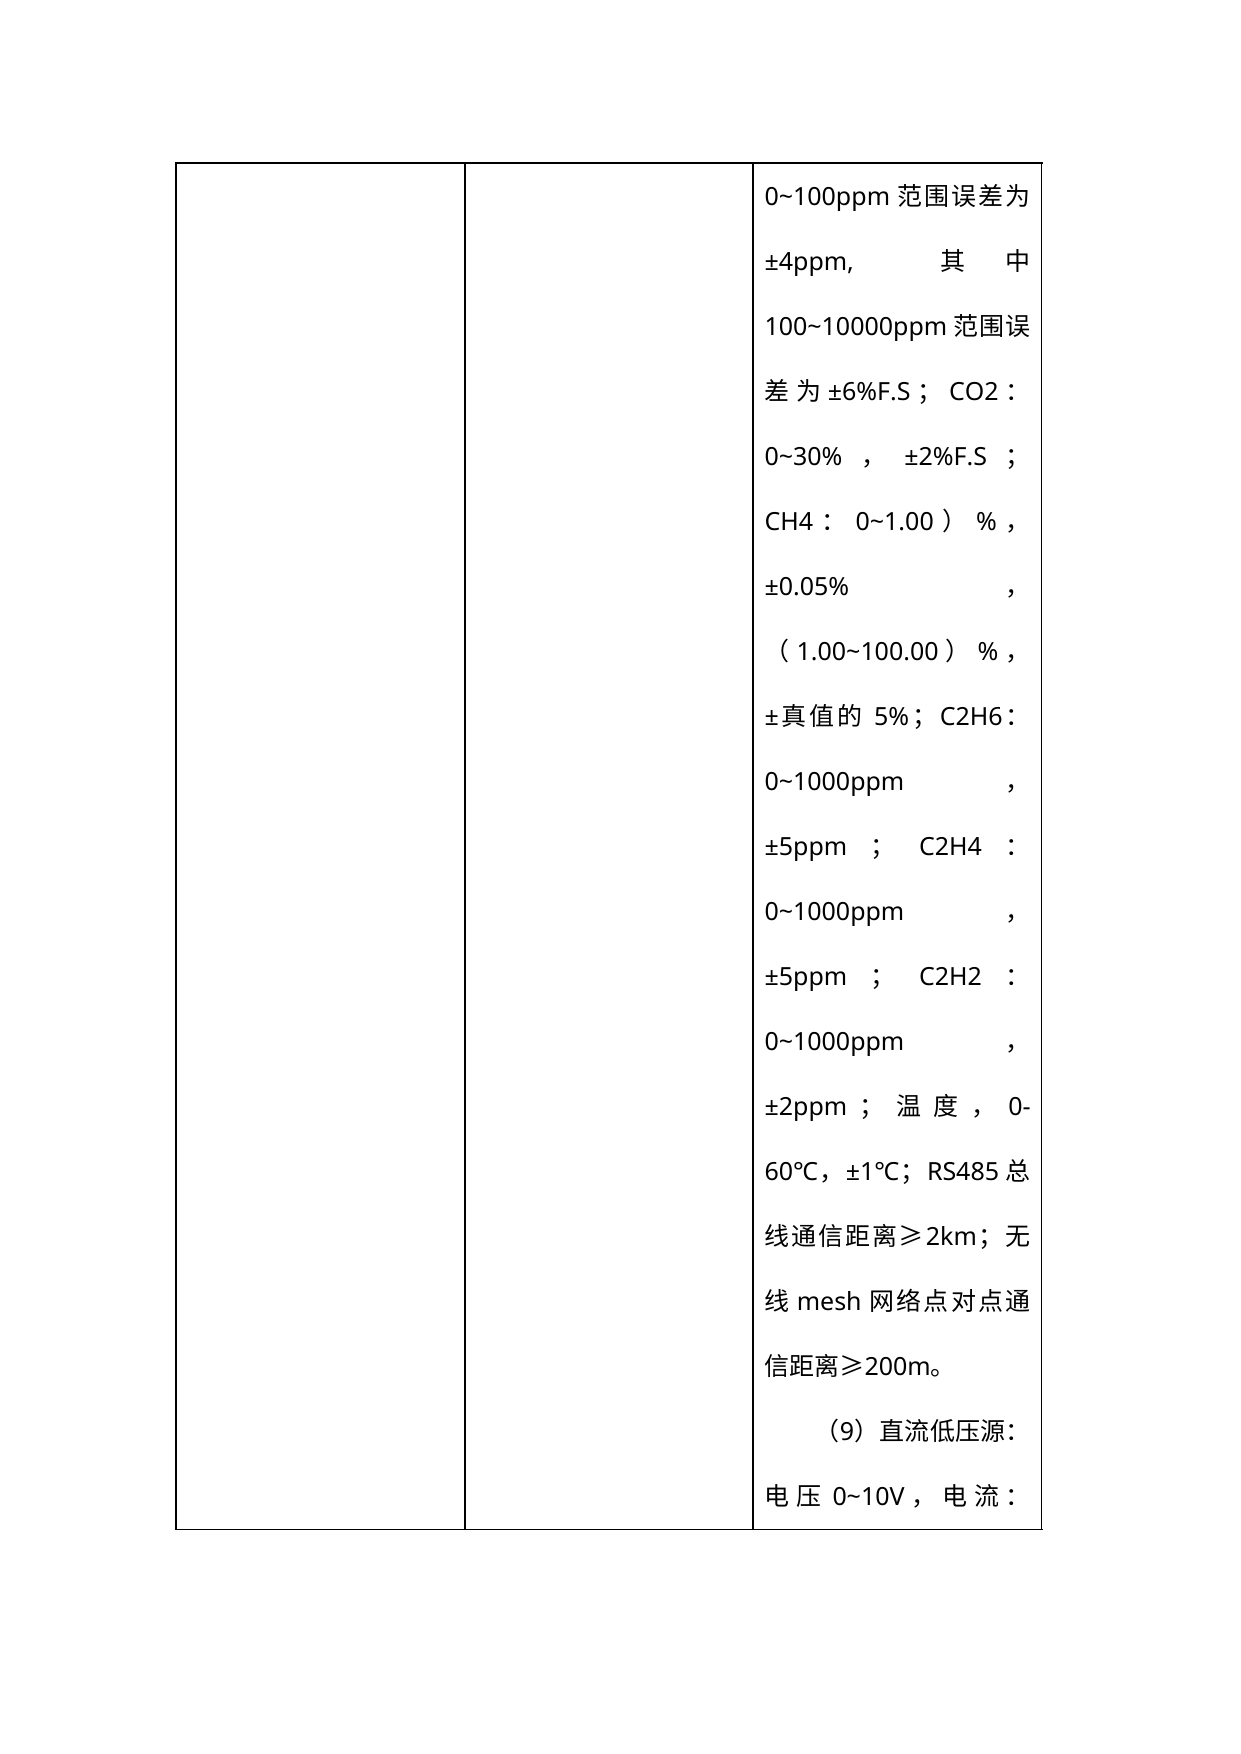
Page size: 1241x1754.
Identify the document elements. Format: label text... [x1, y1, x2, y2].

table_cell 1 [177, 164, 464, 1528]
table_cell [754, 164, 1041, 1528]
table_cell [466, 164, 752, 1528]
